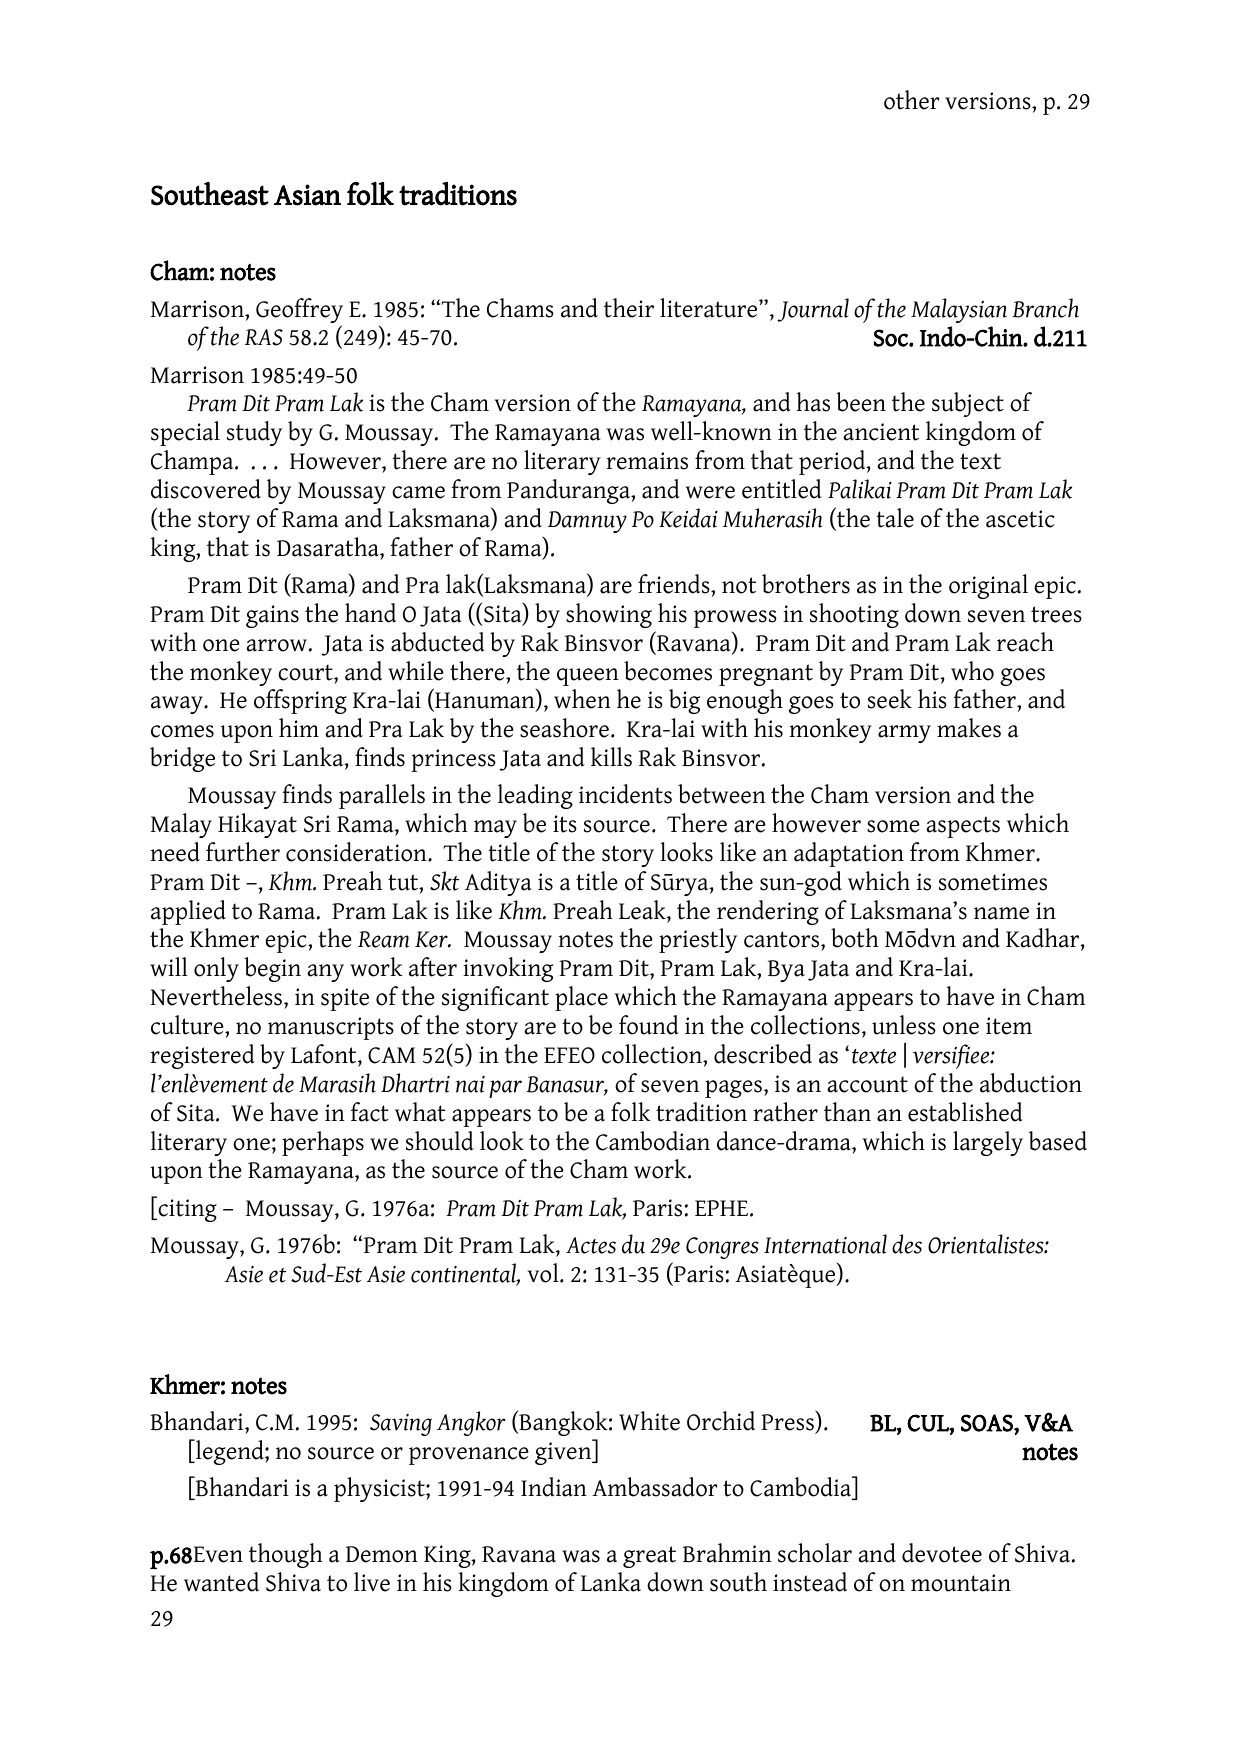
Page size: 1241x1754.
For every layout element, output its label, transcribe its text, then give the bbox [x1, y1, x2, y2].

text Bhandari, C.M. 1995: Saving Angkor (Bangkok: White Orchid Press). BL, CUL, SOAS, V&A [legend; no source or provenance given] notes [150, 1409, 1090, 1466]
text Marrison, Geoffrey E. 1985: “The Chams and their literature”, Journal of the Malaysian Branch of the RAS 58.2 (249): 45-70. Soc. Indo-Chin. d.211 [150, 295, 1090, 353]
text Marrison 1985:49-50 Pram Dit Pram Lak is the Cham version of the Ramayana, and has been the subject of special study by G. Moussay. The Ramayana was well-known in the ancient kingdom of Champa. . . . However, there are no literary remains from that period, and the text discovered by Moussay came from Panduranga, and were entitled Palikai Pram Dit Pram Lak (the story of Rama and Laksmana) and Damnuy Po Keidai Muherasih (the tale of the ascetic king, that is Dasaratha, father of Rama). [150, 361, 1090, 563]
text Moussay finds parallels in the leading incidents between the Cham version and the Malay Hikayat Sri Rama, which may be its source. There are however some aspects which need further consideration. The title of the story looks like an adaptation from Khmer. Pram Dit –, Khm. Preah tut, Skt Aditya is a title of Sūrya, the sun-god which is sometimes applied to Rama. Pram Lak is like Khm. Preah Leak, the rendering of Laksmana’s name in the Khmer epic, the Ream Ker. Moussay notes the priestly cantors, both Mōdvn and Kadhar, will only begin any work after invoking Pram Dit, Pram Lak, Bya Jata and Kra-lai. Nevertheless, in spite of the significant place which the Ramayana appears to have in Cham culture, no manuscripts of the story are to be found in the collections, unless one item registered by Lafont, CAM 52(5) in the EFEO collection, described as ‘texte | versifiee: l’enlèvement de Marasih Dhartri nai par Banasur, of seven pages, is an account of the abduction of Sita. We have in fact what appears to be a folk tradition rather than an established literary one; perhaps we should look to the Cambodian dance-drama, which is largely based upon the Ramayana, as the source of the Cham work. [150, 782, 1090, 1186]
text Moussay, G. 1976b: “Pram Dit Pram Lak, Actes du 29e Congres International des Orientalistes: Asie et Sud-Est Asie continental, vol. 2: 131-35 (Paris: Asiatèque). [150, 1231, 1090, 1289]
text Southeast Asian folk traditions [150, 178, 1090, 212]
text [citing – Moussay, G. 1976a: Pram Dit Pram Lak, Paris: EPHE. [150, 1194, 1090, 1223]
text Khmer: notes [150, 1372, 1090, 1400]
text [Bhandari is a physicist; 1991-94 Indian Ambassador to Cambodia] [150, 1475, 1090, 1532]
text Cham: notes [150, 258, 1090, 287]
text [150, 1541, 1090, 1598]
text Pram Dit (Rama) and Pra lak(Laksmana) are friends, not brothers as in the original epic. Pram Dit gains the hand O Jata ((Sita) by showing his prowess in shooting down seven trees with one arrow. Jata is abducted by Rak Binsvor (Ravana). Pram Dit and Pram Lak reach the monkey court, and while there, the queen becomes pregnant by Pram Dit, who goes away. He offspring Kra-lai (Hanuman), when he is big enough goes to seek his father, and comes upon him and Pra Lak by the seashore. Kra-lai with his monkey army makes a bridge to Sri Lanka, finds princess Jata and kills Rak Binsvor. [150, 571, 1090, 773]
